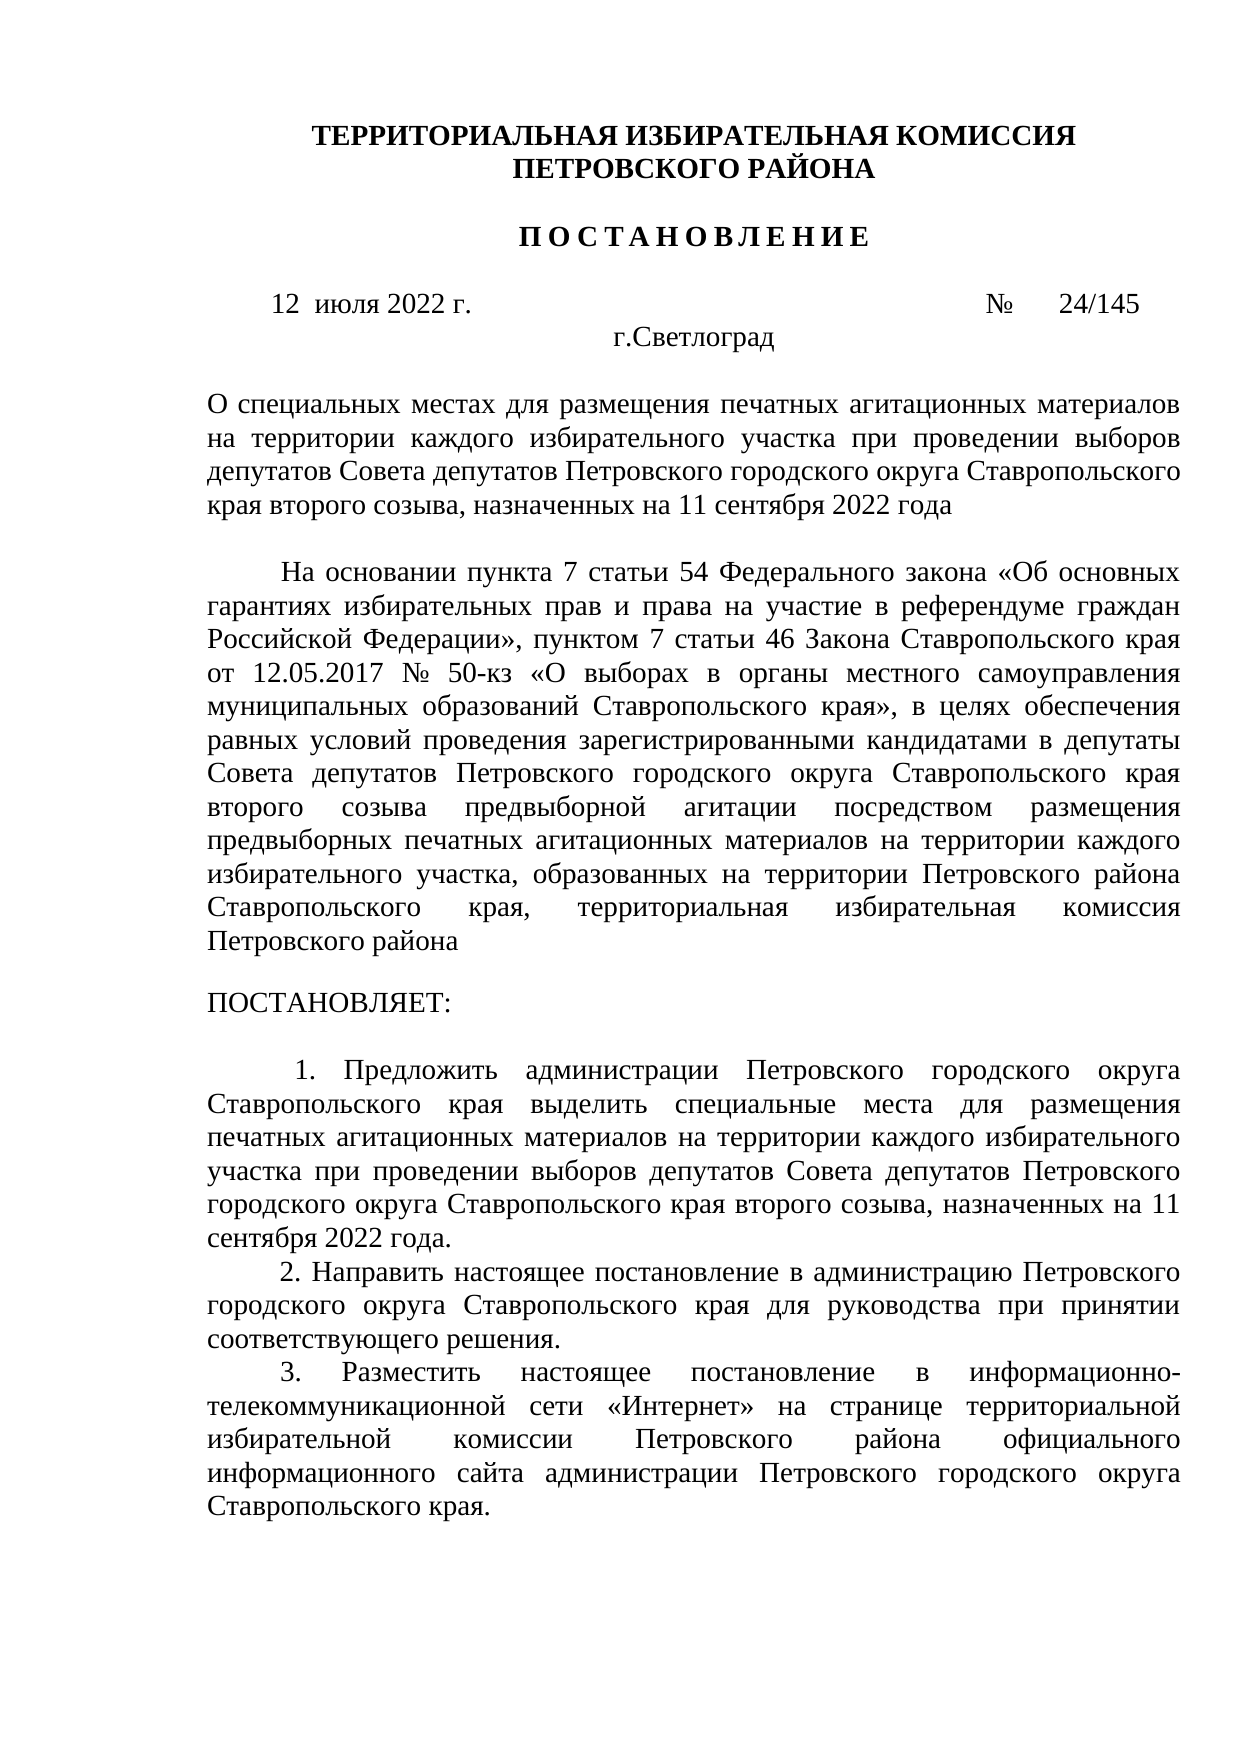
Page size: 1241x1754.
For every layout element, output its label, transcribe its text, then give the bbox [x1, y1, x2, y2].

text 2. Направить настоящее постановление в администрацию Петровского городского округа Ставропольского края для руководства при принятии соответствующего решения. [207, 1254, 1181, 1354]
text ТЕРРИТОРИАЛЬНАЯ ИЗБИРАТЕЛЬНАЯ КОМИССИЯ [207, 118, 1181, 152]
table_header 24/145 [1024, 286, 1174, 319]
subtitle ПОСТАНОВЛЕНИЕ [207, 219, 1181, 252]
text 1. Предложить администрации Петровского городского округа Ставропольского края выделить специальные места для размещения печатных агитационных материалов на территории каждого избирательного участка при проведении выборов депутатов Совета депутатов Петровского городского округа Ставропольского края второго созыва, назначенных на 11 сентября 2022 года. [207, 1052, 1181, 1254]
text О специальных местах для размещения печатных агитационных материалов на территории каждого избирательного участка при проведении выборов депутатов Совета депутатов Петровского городского округа Ставропольского края второго созыва, назначенных на 11 сентября 2022 года [207, 386, 1181, 521]
text ПЕТРОВСКОГО райОНА [207, 152, 1181, 185]
text г.Светлоград [207, 319, 1181, 353]
text На основании пункта 7 статьи 54 Федерального закона «Об основных гарантиях избирательных прав и права на участие в референдуме граждан Российской Федерации», пунктом 7 статьи 46 Закона Ставропольского края от 12.05.2017 № 50-кз «О выборах в органы местного самоуправления муниципальных образований Ставропольского края», в целях обеспечения равных условий проведения зарегистрированными кандидатами в депутаты Совета депутатов Петровского городского округа Ставропольского края второго созыва предвыборной агитации посредством размещения предвыборных печатных агитационных материалов на территории каждого избирательного участка, образованных на территории Петровского района Ставропольского края, территориальная избирательная комиссия Петровского района [207, 554, 1181, 957]
text 3. Разместить настоящее постановление в информационно-телекоммуникационной сети «Интернет» на странице территориальной избирательной комиссии Петровского района официального информационного сайта администрации Петровского городского округа Ставропольского края. [207, 1354, 1181, 1522]
table_header 12 июля 2022 г. [207, 286, 536, 319]
table_header № [536, 286, 1024, 319]
text ПОСТАНОВЛЯЕТ: [207, 985, 1181, 1019]
